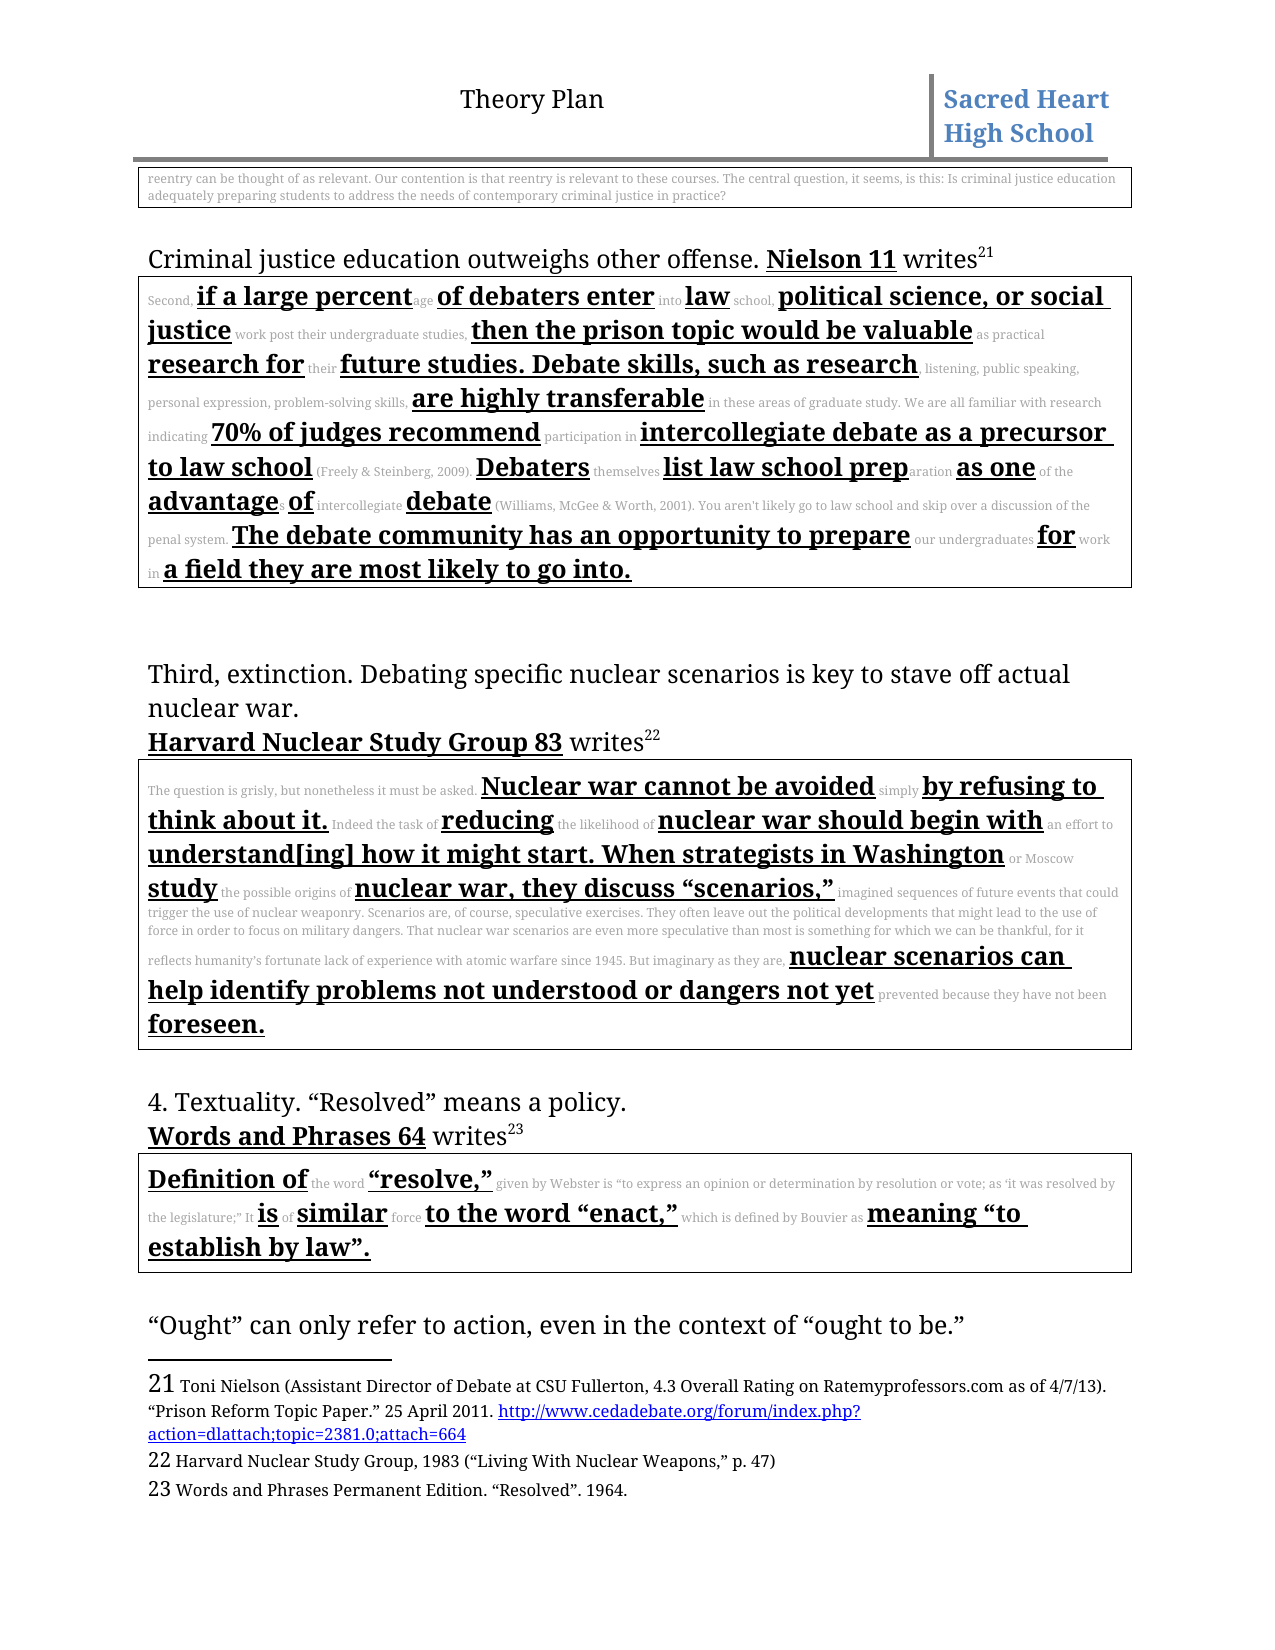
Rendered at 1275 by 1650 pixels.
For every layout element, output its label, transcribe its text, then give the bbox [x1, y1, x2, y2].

text Second, if a large percentage of debaters enter into law school, political science, or social justice work post their undergraduate studies, then the prison topic would be valuable as practical research for their future studies. Debate skills, such as research, listening, public speaking, personal expression, problem-solving skills, are highly transferable in these areas of graduate study. We are all familiar with research indicating 70% of judges recommend participation in intercollegiate debate as a precursor to law school (Freely & Steinberg, 2009). Debaters themselves list law school preparation as one of the advantages of intercollegiate debate (Williams, McGee & Worth, 2001). You aren't likely go to law school and skip over a discussion of the penal system. The debate community has an opportunity to prepare our undergraduates for work in a field they are most likely to go into. [139, 277, 1131, 587]
text Criminal justice education outweighs other offense. Nielson 11 writes [148, 242, 1122, 276]
text Definition of the word “resolve,” given by Webster is “to express an opinion or determination by resolution or vote; as ‘it was resolved by the legislature;” It is of similar force to the word “enact,” which is defined by Bouvier as meaning “to establish by law”. [139, 1154, 1131, 1272]
text Words and Phrases 64 writes [148, 1118, 1122, 1152]
text “Ought” can only refer to action, even in the context of “ought to be.” [148, 1307, 1122, 1341]
text 4. Textuality. “Resolved” means a policy. [148, 1084, 1122, 1118]
text Harvard Nuclear Study Group 83 writes [148, 725, 1122, 759]
text Third, extinction. Debating specific nuclear scenarios is key to stave off actual nuclear war. [148, 657, 1122, 725]
text The question is grisly, but nonetheless it must be asked. Nuclear war cannot be avoided simply by refusing to think about it. Indeed the task of reducing the likelihood of nuclear war should begin with an effort to understand[ing] how it might start. When strategists in Washington or Moscow study the possible origins of nuclear war, they discuss “scenarios,” imagined sequences of future events that could trigger the use of nuclear weaponry. Scenarios are, of course, speculative exercises. They often leave out the political developments that might lead to the use of force in order to focus on military dangers. That nuclear war scenarios are even more speculative than most is something for which we can be thankful, for it reflects humanity’s fortunate lack of experience with atomic warfare since 1945. But imaginary as they are, nuclear scenarios can help identify problems not understood or dangers not yet prevented because they have not been foreseen. [139, 760, 1131, 1049]
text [139, 168, 1131, 207]
